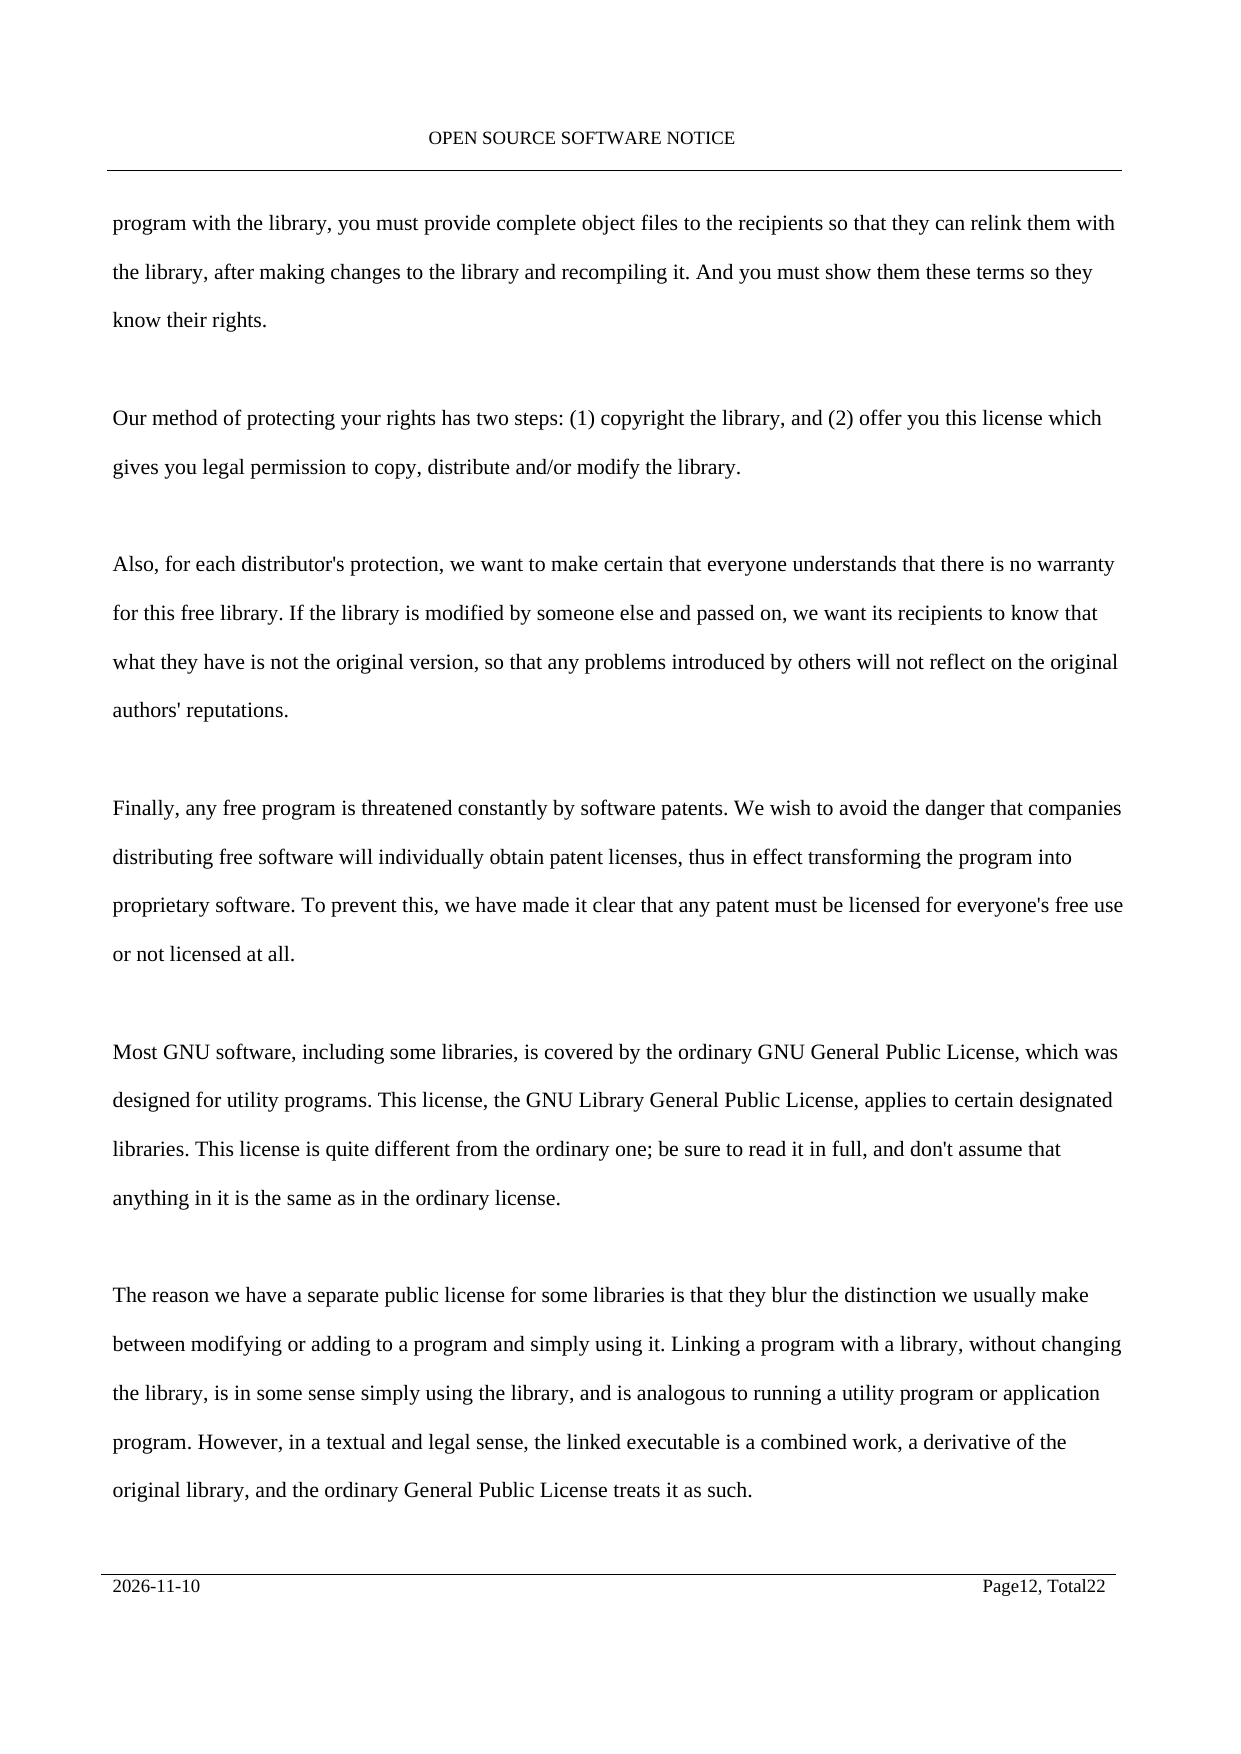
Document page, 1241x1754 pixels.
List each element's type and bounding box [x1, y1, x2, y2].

text [112, 206, 1128, 1506]
